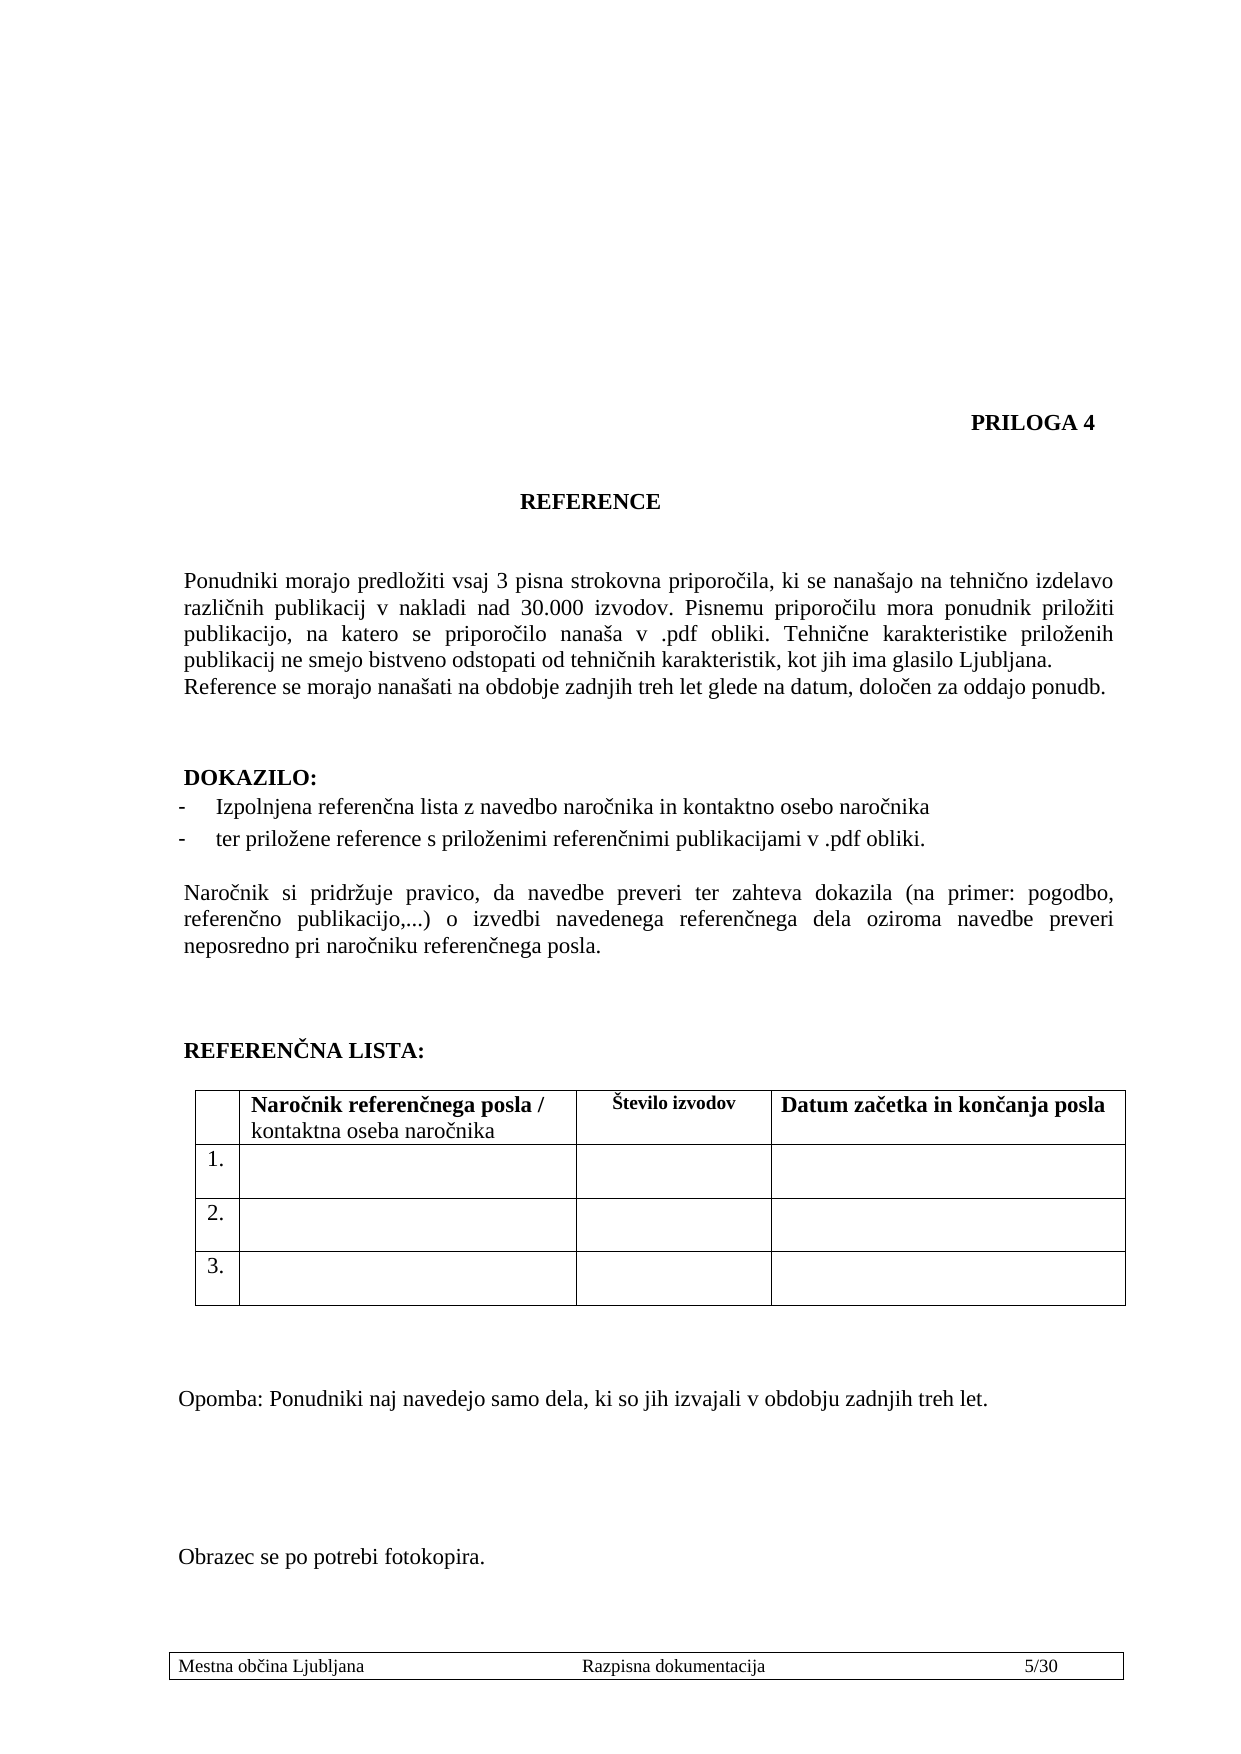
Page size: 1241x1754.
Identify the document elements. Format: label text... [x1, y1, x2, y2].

table_cell [240, 1199, 576, 1251]
table_cell 2. [196, 1199, 239, 1251]
text REFERENCE [66, 488, 1115, 515]
text Ponudniki morajo predložiti vsaj 3 pisna strokovna priporočila, ki se nanašajo na tehnično izdelavo različnih publikacij v nakladi nad 30.000 izvodov. Pisnemu priporočilu mora ponudnik priložiti publikacijo, na katero se priporočilo nanaša v .pdf obliki. Tehnične karakteristike priloženih publikacij ne smejo bistveno odstopati od tehničnih karakteristik, kot jih ima glasilo Ljubljana. [184, 567, 1115, 673]
table_cell [772, 1199, 1125, 1251]
text PRILOGA 4 [66, 409, 1115, 436]
list ter priložene reference s priloženimi referenčnimi publikacijami v .pdf obliki. [178, 822, 1115, 853]
table_cell [772, 1252, 1125, 1305]
text Naročnik si pridržuje pravico, da navedbe preveri ter zahteva dokazila (na primer: pogodbo, referenčno publikacijo,...) o izvedbi navedenega referenčnega dela oziroma navedbe preveri neposredno pri naročniku referenčnega posla. [184, 879, 1115, 958]
text Reference se morajo nanašati na obdobje zadnjih treh let glede na datum, določen za oddajo ponudb. [184, 673, 1115, 699]
table_header [196, 1091, 239, 1144]
table_header Naročnik referenčnega posla / kontaktna oseba naročnika [240, 1091, 576, 1144]
table_header Datum začetka in končanja posla [772, 1091, 1125, 1144]
table_cell [240, 1252, 576, 1305]
table_cell [577, 1145, 771, 1197]
list Izpolnjena referenčna lista z navedbo naročnika in kontaktno osebo naročnika [178, 790, 1115, 822]
table_cell 1. [196, 1145, 239, 1197]
table_cell [240, 1145, 576, 1197]
text Opomba: Ponudniki naj navedejo samo dela, ki so jih izvajali v obdobju zadnjih treh let. [178, 1385, 1115, 1411]
table_cell [577, 1199, 771, 1251]
table_cell 3. [196, 1252, 239, 1305]
table_cell [577, 1252, 771, 1305]
table_cell [772, 1145, 1125, 1197]
text REFERENČNA LISTA: [184, 1037, 1115, 1064]
table_header Število izvodov [577, 1091, 771, 1144]
text DOKAZILO: [184, 764, 1115, 790]
text Obrazec se po potrebi fotokopira. [178, 1543, 1115, 1569]
